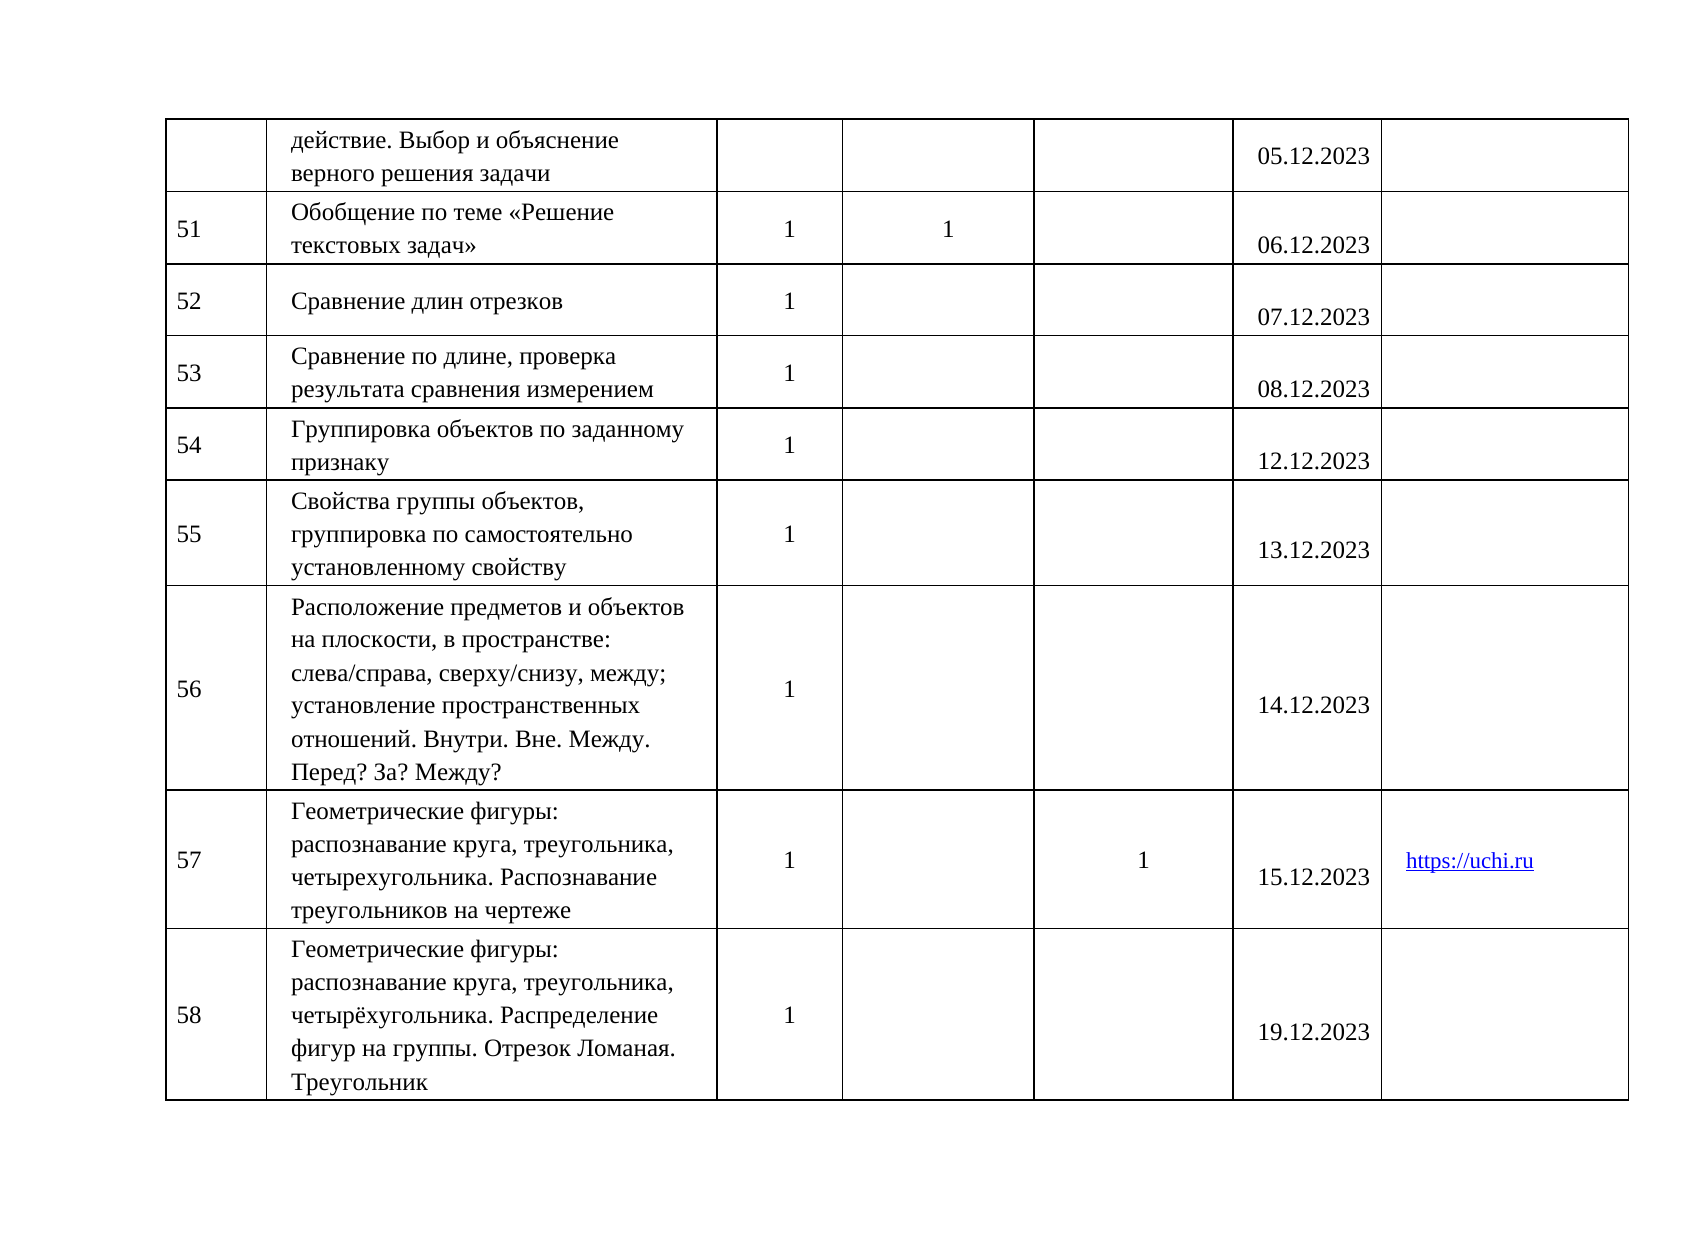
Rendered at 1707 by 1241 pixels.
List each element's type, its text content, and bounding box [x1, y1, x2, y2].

table_cell [843, 336, 1033, 407]
table_cell [1035, 586, 1232, 789]
table_cell Сравнение длин отрезков [267, 265, 716, 334]
table_cell [843, 120, 1033, 191]
table_cell [1035, 192, 1232, 263]
table_cell 1 [1035, 791, 1232, 928]
table_cell 1 [718, 336, 842, 407]
table_cell 12.12.2023 [1234, 409, 1381, 479]
table_cell 06.12.2023 [1234, 192, 1381, 263]
table_cell 51 [167, 192, 266, 263]
table_cell [1382, 586, 1628, 789]
table_cell [843, 409, 1033, 479]
table_cell [1382, 120, 1628, 191]
table_cell [1035, 929, 1232, 1099]
table_cell 58 [167, 929, 266, 1099]
table_cell 1 [718, 192, 842, 263]
table_cell [1035, 409, 1232, 479]
table_cell [1382, 409, 1628, 479]
table_cell 15.12.2023 [1234, 791, 1381, 928]
table_cell 1 [718, 120, 842, 191]
table_cell 56 [167, 586, 266, 789]
table_cell 1 [718, 265, 842, 334]
table_cell [843, 791, 1033, 928]
table_cell 05.12.2023 [1234, 120, 1381, 191]
table_cell 1 [843, 192, 1033, 263]
table_cell [1035, 336, 1232, 407]
table_cell 1 [718, 586, 842, 789]
table_cell [1035, 120, 1232, 191]
table_cell [843, 586, 1033, 789]
table_cell 14.12.2023 [1234, 586, 1381, 789]
table_cell Геометрические фигуры: распознавание круга, треугольника, четырёхугольника. Распределение фигур на группы. Отрезок Ломаная. Треугольник [267, 929, 716, 1099]
table_cell [1382, 192, 1628, 263]
table_cell Расположение предметов и объектов на плоскости, в пространстве: слева/справа, сверху/снизу, между; установление пространственных отношений. Внутри. Вне. Между. Перед? За? Между? [267, 586, 716, 789]
table_cell 55 [167, 481, 266, 585]
table_cell [1035, 265, 1232, 334]
table_cell [1382, 336, 1628, 407]
table_cell 50 [167, 120, 266, 191]
table_cell Группировка объектов по заданному признаку [267, 409, 716, 479]
table_cell 1 [718, 791, 842, 928]
table_cell [1382, 929, 1628, 1099]
table_cell 57 [167, 791, 266, 928]
table_cell 1 [718, 929, 842, 1099]
table_cell [843, 481, 1033, 585]
table_cell 1 [718, 409, 842, 479]
table_cell [843, 265, 1033, 334]
table_cell Геометрические фигуры: распознавание круга, треугольника, четырехугольника. Распознавание треугольников на чертеже [267, 791, 716, 928]
table_cell [1035, 481, 1232, 585]
table_cell [1382, 265, 1628, 334]
table_cell 08.12.2023 [1234, 336, 1381, 407]
table_cell 13.12.2023 [1234, 481, 1381, 585]
table_cell Сравнение по длине, проверка результата сравнения измерением [267, 336, 716, 407]
table_cell Обобщение по теме «Решение текстовых задач» [267, 192, 716, 263]
table_cell 19.12.2023 [1234, 929, 1381, 1099]
table_cell 52 [167, 265, 266, 334]
table_cell Свойства группы объектов, группировка по самостоятельно установленному свойству [267, 481, 716, 585]
table_cell 54 [167, 409, 266, 479]
table_cell 07.12.2023 [1234, 265, 1381, 334]
table_cell 53 [167, 336, 266, 407]
table_cell [1382, 481, 1628, 585]
table_cell [843, 929, 1033, 1099]
table_cell 1 [718, 481, 842, 585]
table_cell https://uchi.ru [1382, 791, 1628, 928]
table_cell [267, 120, 716, 191]
